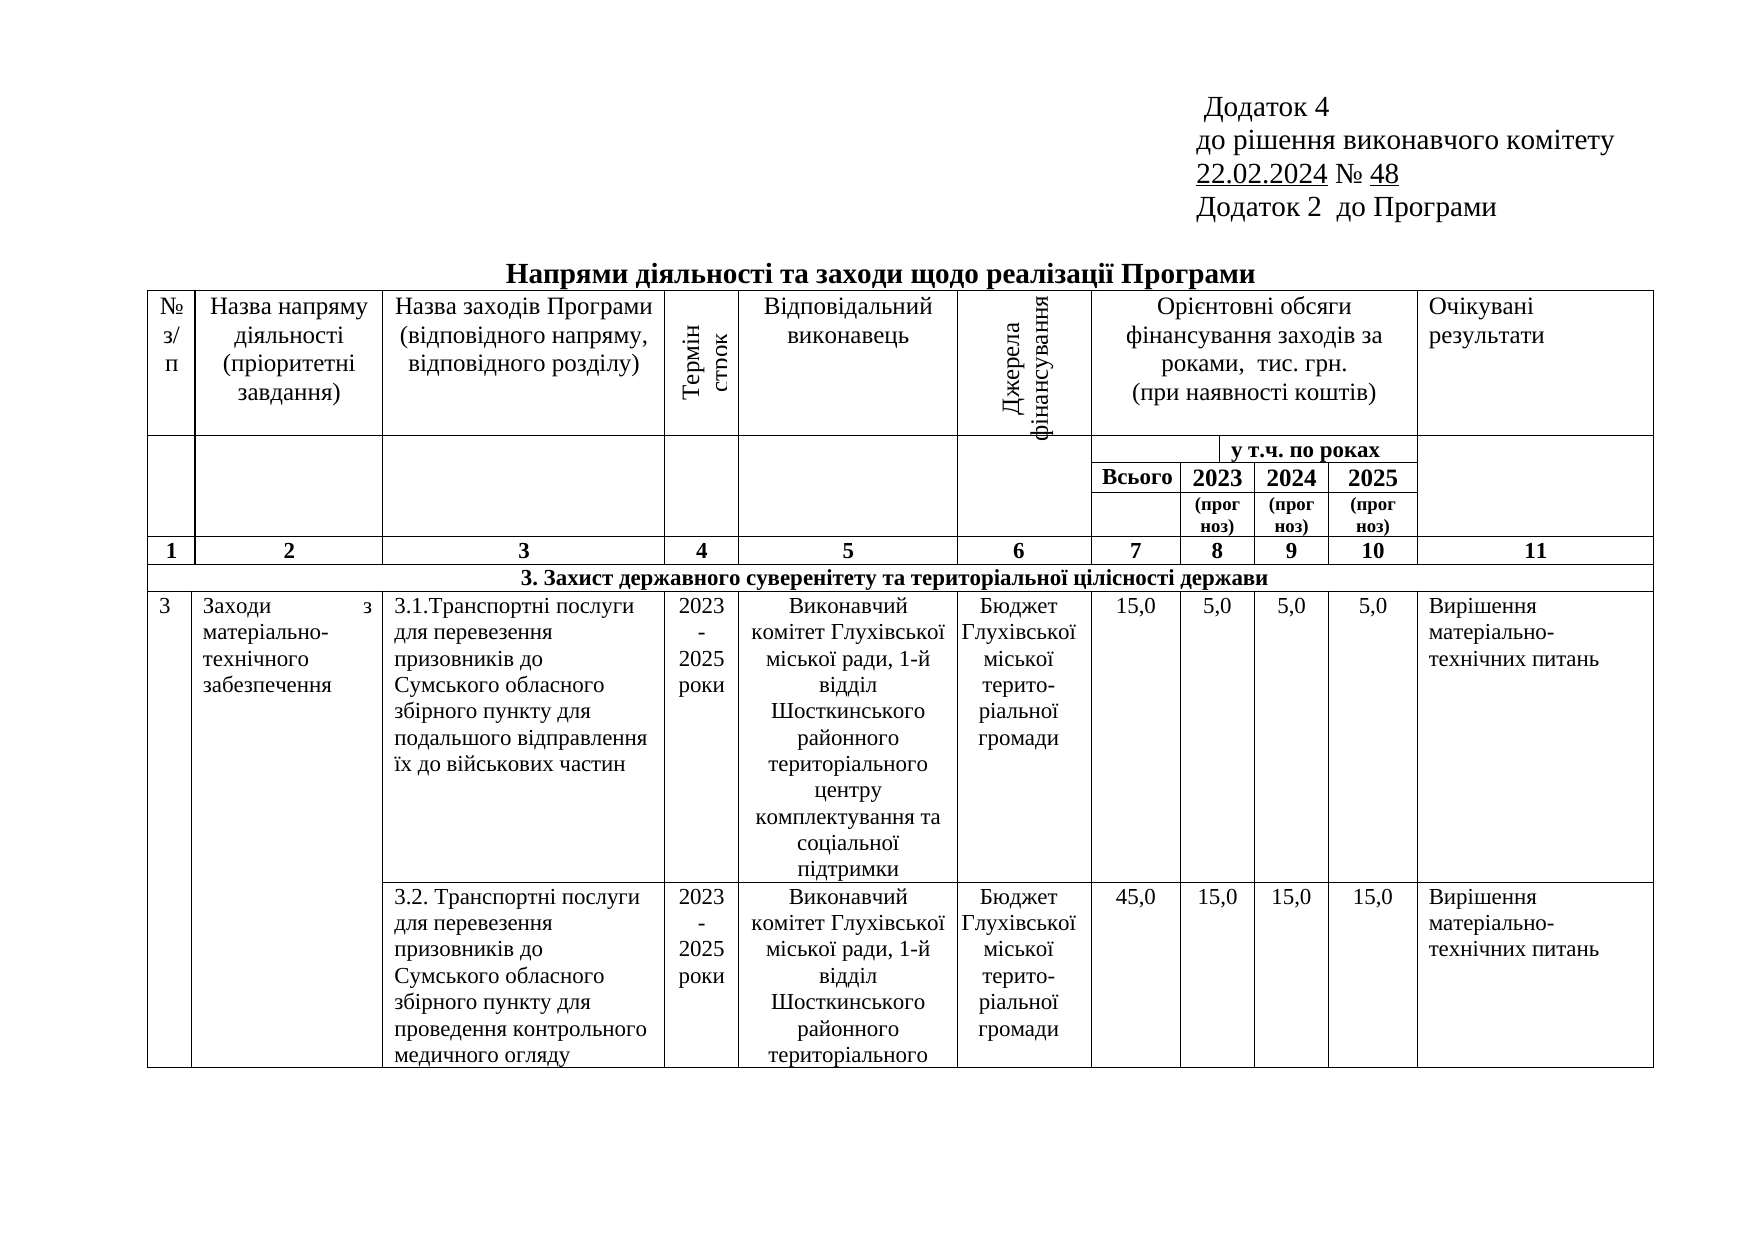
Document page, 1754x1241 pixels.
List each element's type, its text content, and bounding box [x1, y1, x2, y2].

table_cell 10 [1329, 537, 1417, 563]
table_cell 15,0 [1329, 883, 1417, 1067]
table_cell 5 [739, 537, 957, 563]
table_cell 3 [148, 592, 191, 1067]
table_cell Вирішення матеріально-технічних питань [1418, 592, 1653, 882]
table_header Джерела фінансування [958, 291, 1091, 435]
table_cell 3. Захист державного суверенітету та територіальної цілісності держави [148, 565, 1653, 591]
table_cell 2023 [1181, 463, 1254, 492]
table_cell 5,0 [1255, 592, 1328, 882]
text Додаток 2 до Програми [1196, 189, 1639, 223]
table_cell [1092, 493, 1180, 536]
table_cell [196, 436, 382, 536]
table_cell [958, 436, 1091, 536]
table_cell 15,0 [1181, 883, 1254, 1067]
table_cell 15,0 [1255, 883, 1328, 1067]
table_header Назва напряму діяльності (пріоритетні завдання) [196, 291, 382, 435]
table_cell 11 [1418, 537, 1653, 563]
table_cell 2023- 2025 роки [665, 592, 738, 882]
text до рішення виконавчого комітету [1196, 122, 1665, 156]
table_cell 5,0 [1329, 592, 1417, 882]
table_cell Всього [1092, 463, 1180, 492]
table_cell 4 [665, 537, 738, 563]
table_header Відповідальний виконавець [739, 291, 957, 435]
table_cell 45,0 [1092, 883, 1180, 1067]
table_cell 2023- 2025 роки [665, 883, 738, 1067]
table_header Термін строк виконання заходу [665, 291, 738, 435]
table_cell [958, 883, 1091, 1067]
table_header Орієнтовні обсяги фінансування заходів за роками, тис. грн. (при наявності коштів) [1092, 291, 1417, 435]
table_header Очікувані результати [1418, 291, 1653, 435]
text Додаток 4 [1196, 89, 1665, 122]
table_cell 2024 [1255, 463, 1328, 492]
table_cell [665, 436, 738, 536]
table_cell (прогноз) [1255, 493, 1328, 536]
table_cell 1 [148, 537, 194, 563]
table_cell (прог ноз) [1329, 493, 1417, 536]
text Напрями діяльності та заходи щодо реалізації Програми [89, 256, 1665, 290]
table_cell [148, 436, 194, 536]
table_cell 6 [958, 537, 1091, 563]
table_cell 15,0 [1092, 592, 1180, 882]
table_header Назва заходів Програми (відповідного напряму, відповідного розділу) [383, 291, 664, 435]
table_cell Виконавчий комітет Глухівської міської ради, 1-й відділ Шосткинського районного територіального центру комплектування та соціальної підтримки [739, 592, 957, 882]
table_cell Бюджет Глухівської міської терито-ріальної громади [958, 592, 1091, 882]
table_cell 2 [196, 537, 382, 563]
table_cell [1418, 883, 1653, 1067]
table_cell 8 [1181, 537, 1254, 563]
table_cell 7 [1092, 537, 1180, 563]
table_cell [1418, 436, 1653, 536]
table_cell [739, 883, 957, 1067]
table_cell 3 [383, 537, 664, 563]
table_cell [739, 436, 957, 536]
table_cell Заходи з матеріально-технічного забезпечення [192, 592, 382, 1067]
table_cell у т.ч. по роках [1220, 436, 1417, 462]
table_cell 9 [1255, 537, 1328, 563]
table_cell 3.1.Транспортні послуги для перевезення призовників до Сумського обласного збірного пункту для подальшого відправлення їх до військових частин [383, 592, 664, 882]
table_cell [1092, 436, 1219, 462]
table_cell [383, 883, 664, 1067]
table_header № з/п [148, 291, 194, 435]
table_cell (прогноз) [1181, 493, 1254, 536]
table_cell [383, 436, 664, 536]
table_cell 2025 [1329, 463, 1417, 492]
text 22.02.2024 № 48 [1196, 156, 1665, 189]
table_cell 5,0 [1181, 592, 1254, 882]
